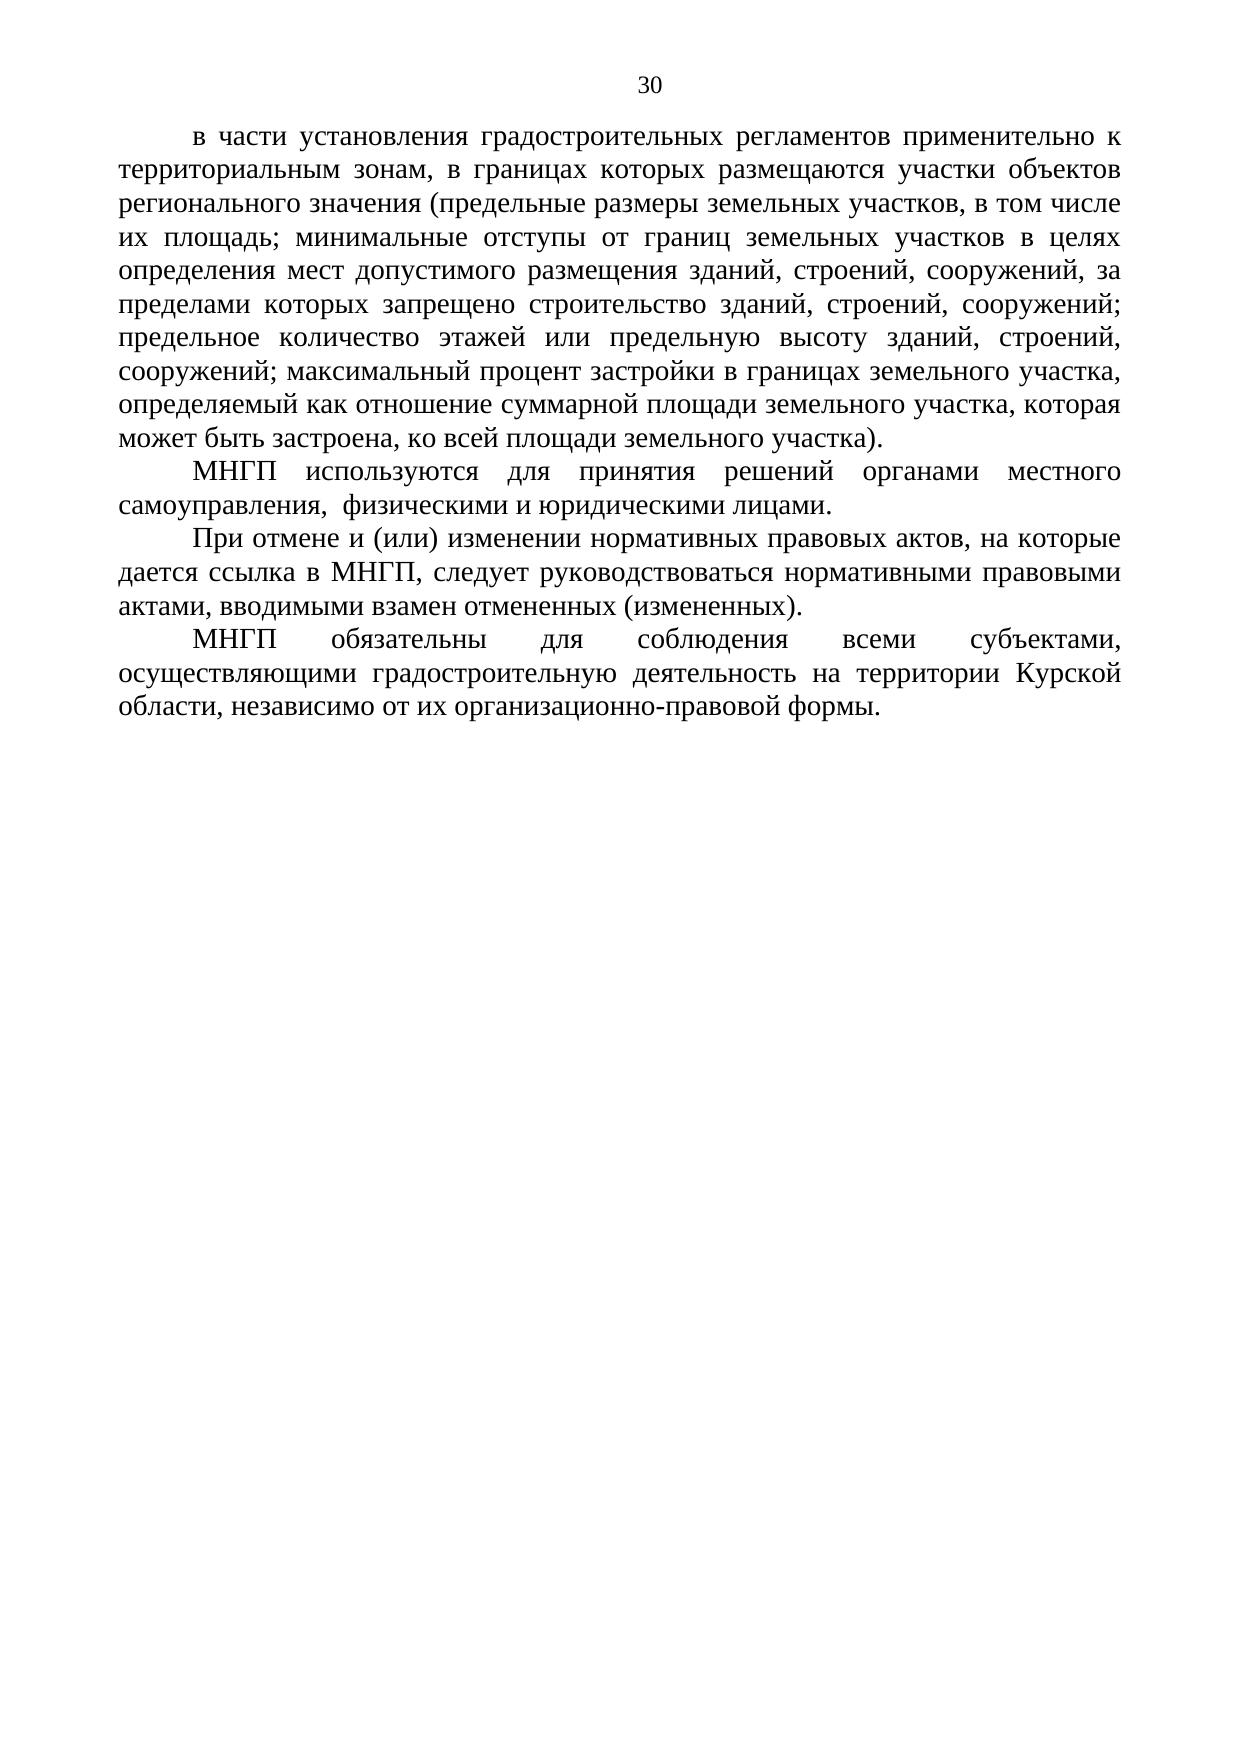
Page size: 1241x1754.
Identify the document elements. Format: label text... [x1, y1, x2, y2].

text При отмене и (или) изменении нормативных правовых актов, на которые дается ссылка в МНГП, следует руководствоваться нормативными правовыми актами, вводимыми взамен отмененных (измененных). [118, 521, 1122, 621]
text МНГП обязательны для соблюдения всеми субъектами, осуществляющими градостроительную деятельность на территории Курской области, независимо от их организационно-правовой формы. [118, 621, 1122, 722]
text МНГП используются для принятия решений органами местного самоуправления, физическими и юридическими лицами. [118, 453, 1122, 521]
text в части установления градостроительных регламентов применительно к территориальным зонам, в границах которых размещаются участки объектов регионального значения (предельные размеры земельных участков, в том числе их площадь; минимальные отступы от границ земельных участков в целях определения мест допустимого размещения зданий, строений, сооружений, за пределами которых запрещено строительство зданий, строений, сооружений; предельное количество этажей или предельную высоту зданий, строений, сооружений; максимальный процент застройки в границах земельного участка, определяемый как отношение суммарной площади земельного участка, которая может быть застроена, ко всей площади земельного участка). [118, 118, 1122, 453]
